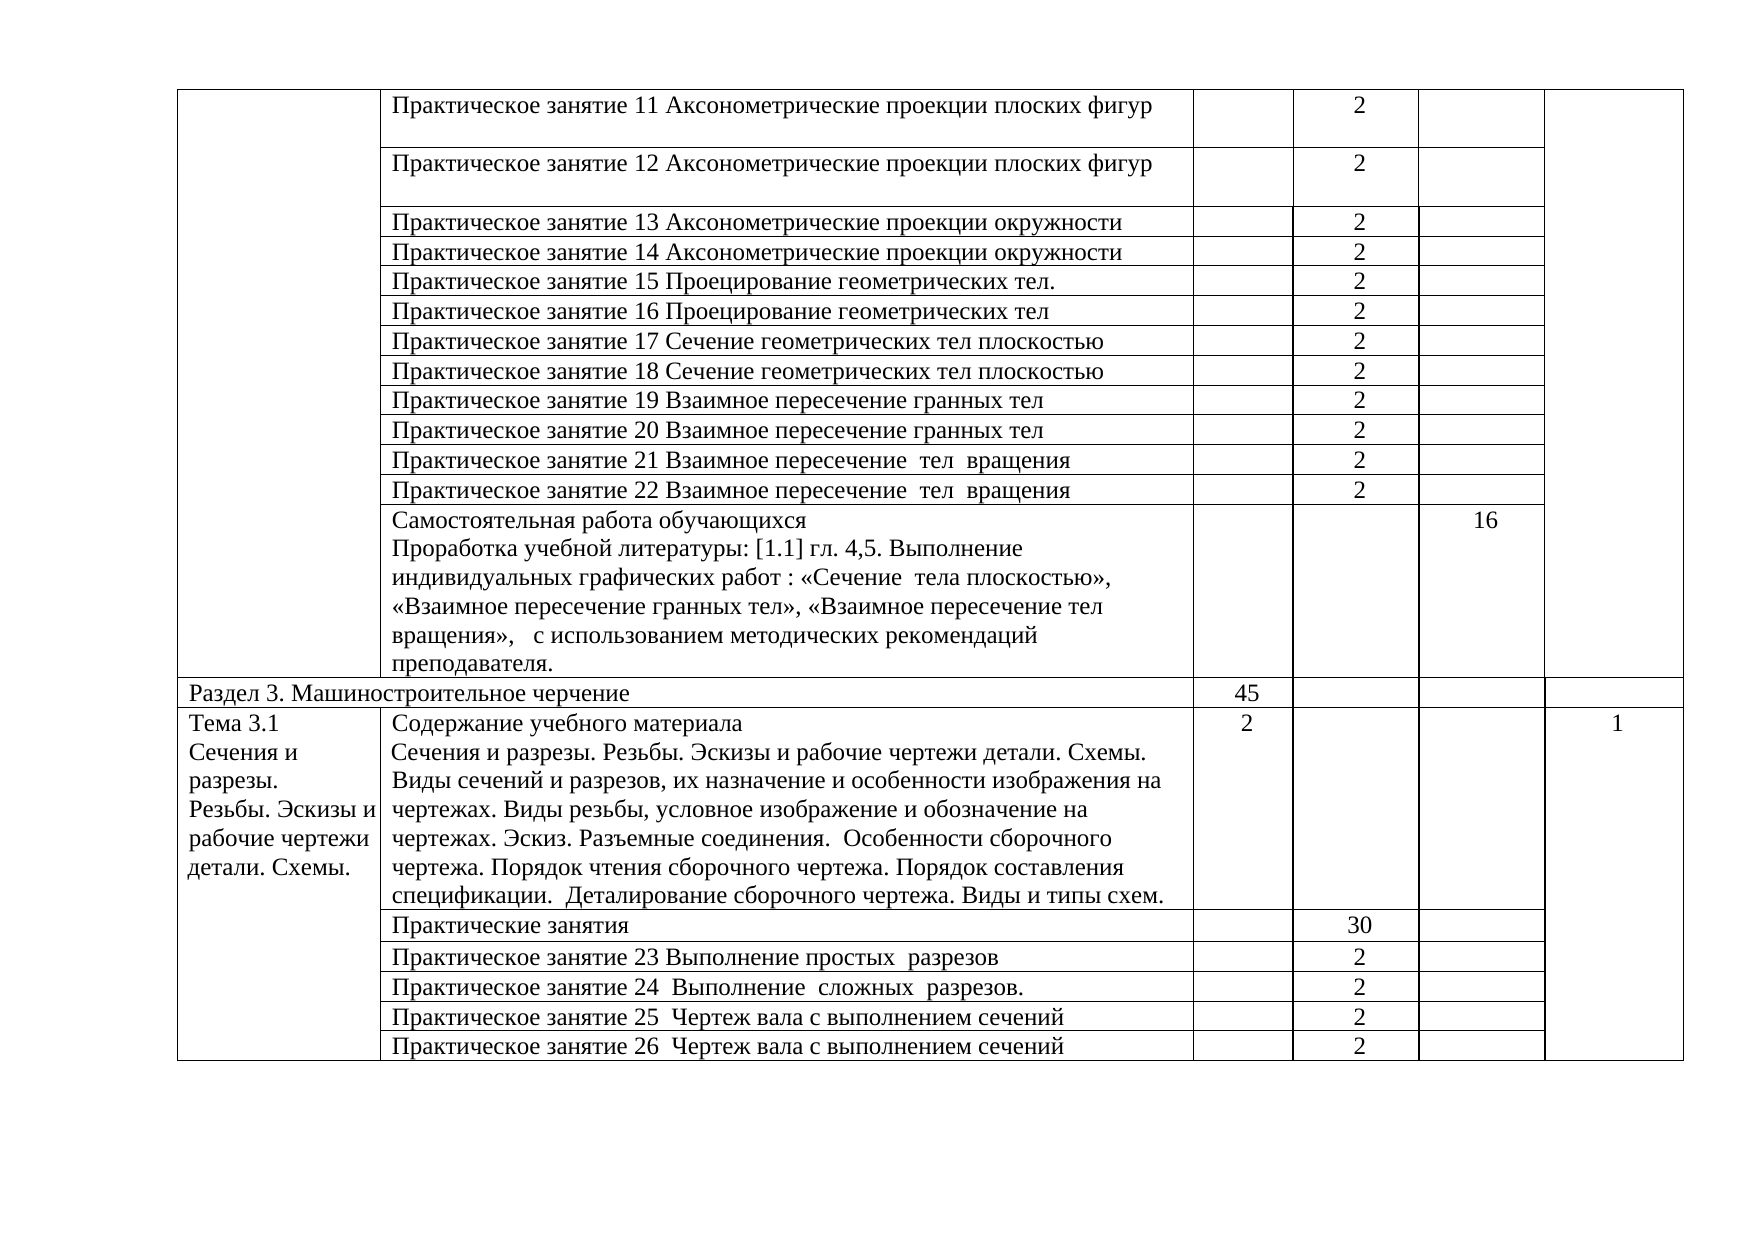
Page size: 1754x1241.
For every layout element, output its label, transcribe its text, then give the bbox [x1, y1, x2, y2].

table_cell [1420, 708, 1544, 909]
table_cell 2 [1194, 708, 1292, 909]
table_cell [1194, 207, 1292, 236]
table_cell 2 [1294, 386, 1418, 414]
table_cell [1420, 678, 1544, 707]
table_cell [1545, 90, 1683, 677]
table_cell [1194, 1031, 1292, 1060]
table_cell 30 [1294, 910, 1418, 941]
table_cell [1420, 1031, 1544, 1060]
table_cell 2 [1294, 356, 1418, 384]
table_cell [1420, 942, 1544, 971]
table_cell [1420, 326, 1544, 355]
table_cell [1420, 415, 1544, 444]
table_cell 2 [1294, 972, 1418, 1001]
table_cell [1194, 356, 1292, 384]
table_cell [1194, 90, 1293, 147]
table_cell [1420, 207, 1544, 236]
table_cell Практические занятия [381, 910, 1193, 941]
table_cell Практическое занятие 12 Аксонометрические проекции плоских фигур [381, 148, 1193, 206]
table_cell 2 [1294, 326, 1418, 355]
table_cell 2 [1294, 942, 1418, 971]
table_cell [1194, 266, 1292, 295]
table_cell Практическое занятие 17 Сечение геометрических тел плоскостью [381, 326, 1193, 355]
table_cell [1194, 475, 1292, 504]
table_cell 2 [1294, 266, 1418, 295]
table_cell [1194, 386, 1292, 414]
table_cell Практическое занятие 13 Аксонометрические проекции окружности [381, 207, 1193, 236]
table_cell [1194, 972, 1292, 1001]
table_cell 2 [1294, 1031, 1418, 1060]
table_cell Практическое занятие 16 Проецирование геометрических тел [381, 296, 1193, 325]
table_cell Практическое занятие 22 Взаимное пересечение тел вращения [381, 475, 1193, 504]
table_cell [1420, 910, 1544, 941]
table_cell Практическое занятие 20 Взаимное пересечение гранных тел [381, 415, 1193, 444]
table_cell 45 [1194, 678, 1292, 707]
table_cell Содержание учебного материала Сечения и разрезы. Резьбы. Эскизы и рабочие чертежи детали. Схемы. Виды сечений и разрезов, их назначение и особенности изображения на чертежах. Виды резьбы, условное изображение и обозначение на чертежах. Эскиз. Разъемные соединения. Особенности сборочного чертежа. Порядок чтения сборочного чертежа. Порядок составления спецификации. Деталирование сборочного чертежа. Виды и типы схем. [381, 708, 1193, 909]
table_cell [1194, 296, 1292, 325]
table_cell [1420, 972, 1544, 1001]
table_cell Практическое занятие 24 Выполнение сложных разрезов. [381, 972, 1193, 1001]
table_cell 2 [1294, 237, 1418, 265]
table_cell [1194, 148, 1293, 206]
table_cell Самостоятельная работа обучающихся Проработка учебной литературы: [1.1] гл. 4,5. Выполнение индивидуальных графических работ : «Сечение тела плоскостью», «Взаимное пересечение гранных тел», «Взаимное пересечение тел вращения», с использованием методических рекомендаций преподавателя. [381, 505, 1193, 677]
table_cell Практическое занятие 14 Аксонометрические проекции окружности [381, 237, 1193, 265]
table_cell [1294, 505, 1418, 677]
table_cell Практическое занятие 11 Аксонометрические проекции плоских фигур [381, 90, 1193, 147]
table_cell [1420, 237, 1544, 265]
table_cell [1420, 386, 1544, 414]
table_cell [1420, 475, 1544, 504]
table_cell Раздел 3. Машиностроительное черчение [178, 678, 1193, 707]
table_cell 2 [1294, 296, 1418, 325]
table_cell 16 [1420, 505, 1544, 677]
table_cell [1420, 356, 1544, 384]
table_cell [1546, 678, 1683, 707]
table_cell [1420, 1002, 1544, 1030]
table_cell Практическое занятие 23 Выполнение простых разрезов [381, 942, 1193, 971]
table_cell [1194, 505, 1292, 677]
table_cell [1419, 90, 1544, 147]
table_cell [1194, 237, 1292, 265]
table_cell 2 [1294, 1002, 1418, 1030]
table_cell 2 [1294, 207, 1418, 236]
table_cell [1294, 678, 1418, 707]
table_cell Практическое занятие 19 Взаимное пересечение гранных тел [381, 386, 1193, 414]
table_cell [1420, 296, 1544, 325]
table_cell 2 [1294, 445, 1418, 474]
table_cell 2 [1294, 415, 1418, 444]
table_cell Практическое занятие 26 Чертеж вала с выполнением сечений [381, 1031, 1193, 1060]
table_cell Практическое занятие 18 Сечение геометрических тел плоскостью [381, 356, 1193, 384]
table_cell [1294, 708, 1418, 909]
table_cell Практическое занятие 21 Взаимное пересечение тел вращения [381, 445, 1193, 474]
table_cell Практическое занятие 25 Чертеж вала с выполнением сечений [381, 1002, 1193, 1030]
table_cell 1 [1546, 708, 1683, 1060]
table_cell [1420, 266, 1544, 295]
table_cell [1194, 415, 1292, 444]
table_cell [1194, 942, 1292, 971]
table_cell 2 [1294, 148, 1418, 206]
table_cell 2 [1294, 90, 1418, 147]
table_cell Тема 3.1 Сечения и разрезы. Резьбы. Эскизы и рабочие чертежи детали. Схемы. [178, 708, 380, 1060]
table_cell [1420, 445, 1544, 474]
table_cell 2 [1294, 475, 1418, 504]
table_cell [1194, 445, 1292, 474]
table_cell Практическое занятие 15 Проецирование геометрических тел. [381, 266, 1193, 295]
table_cell [1194, 326, 1292, 355]
table_cell [1194, 910, 1292, 941]
table_cell [1419, 148, 1544, 206]
table_cell [1194, 1002, 1292, 1030]
